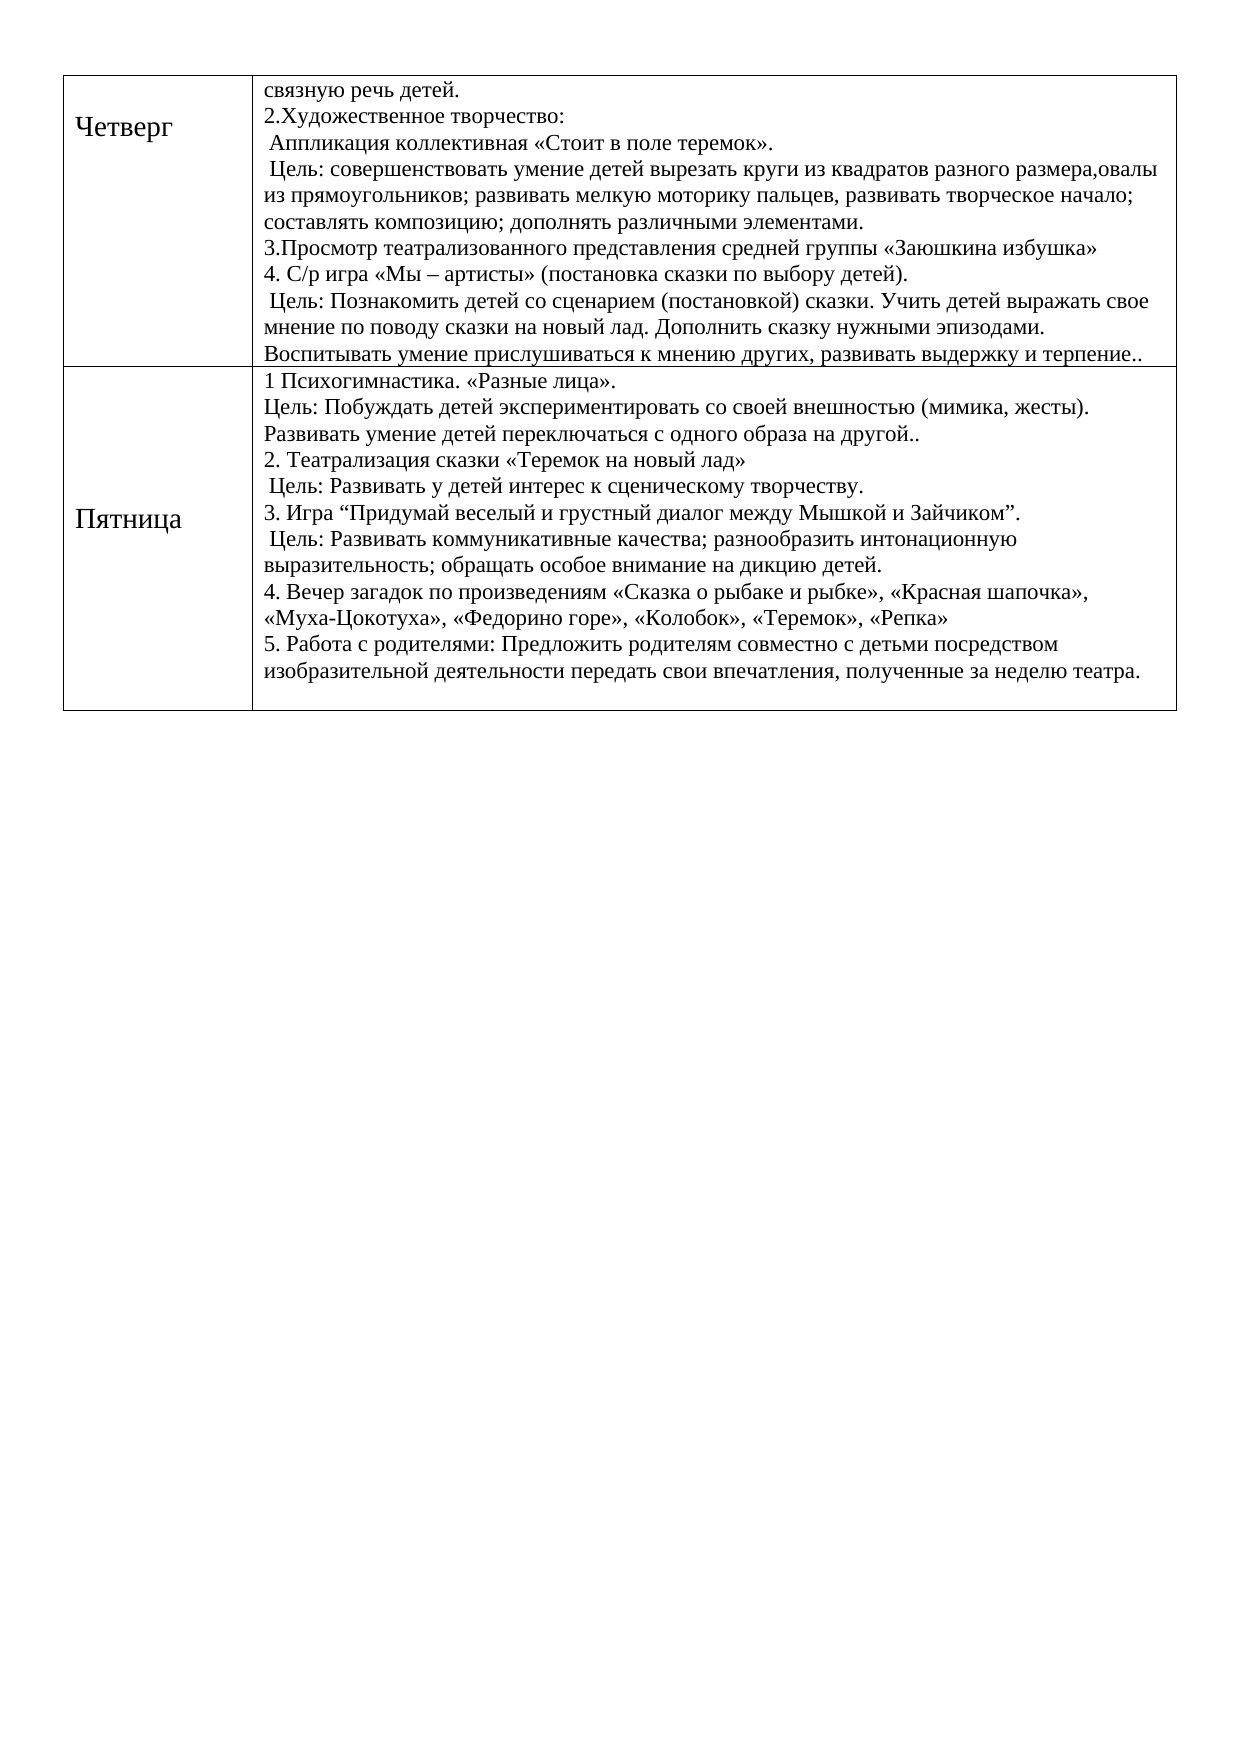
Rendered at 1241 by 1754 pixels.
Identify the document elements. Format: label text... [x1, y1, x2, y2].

table_cell 1 Психогимнастика. «Разные лица». Цель: Побуждать детей экспериментировать со своей внешностью (мимика, жесты). Развивать умение детей переключаться с одного образа на другой.. 2. Театрализация сказки «Теремок на новый лад» Цель: Развивать у детей интерес к сценическому творчеству. 3. Игра “Придумай веселый и грустный диалог между Мышкой и Зайчиком”. Цель: Развивать коммуникативные качества; разнообразить интонационную выразительность; обращать особое внимание на дикцию детей. 4. Вечер загадок по произведениям «Сказка о рыбаке и рыбке», «Красная шапочка», «Муха-Цокотуха», «Федорино горе», «Колобок», «Теремок», «Репка» 5. Работа с родителями: Предложить родителям совместно с детьми посредством изобразительной деятельности передать свои впечатления, полученные за неделю театра. [253, 367, 1176, 709]
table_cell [253, 76, 1176, 366]
table_cell Пятница [64, 367, 252, 709]
table_cell Четверг [64, 76, 252, 366]
